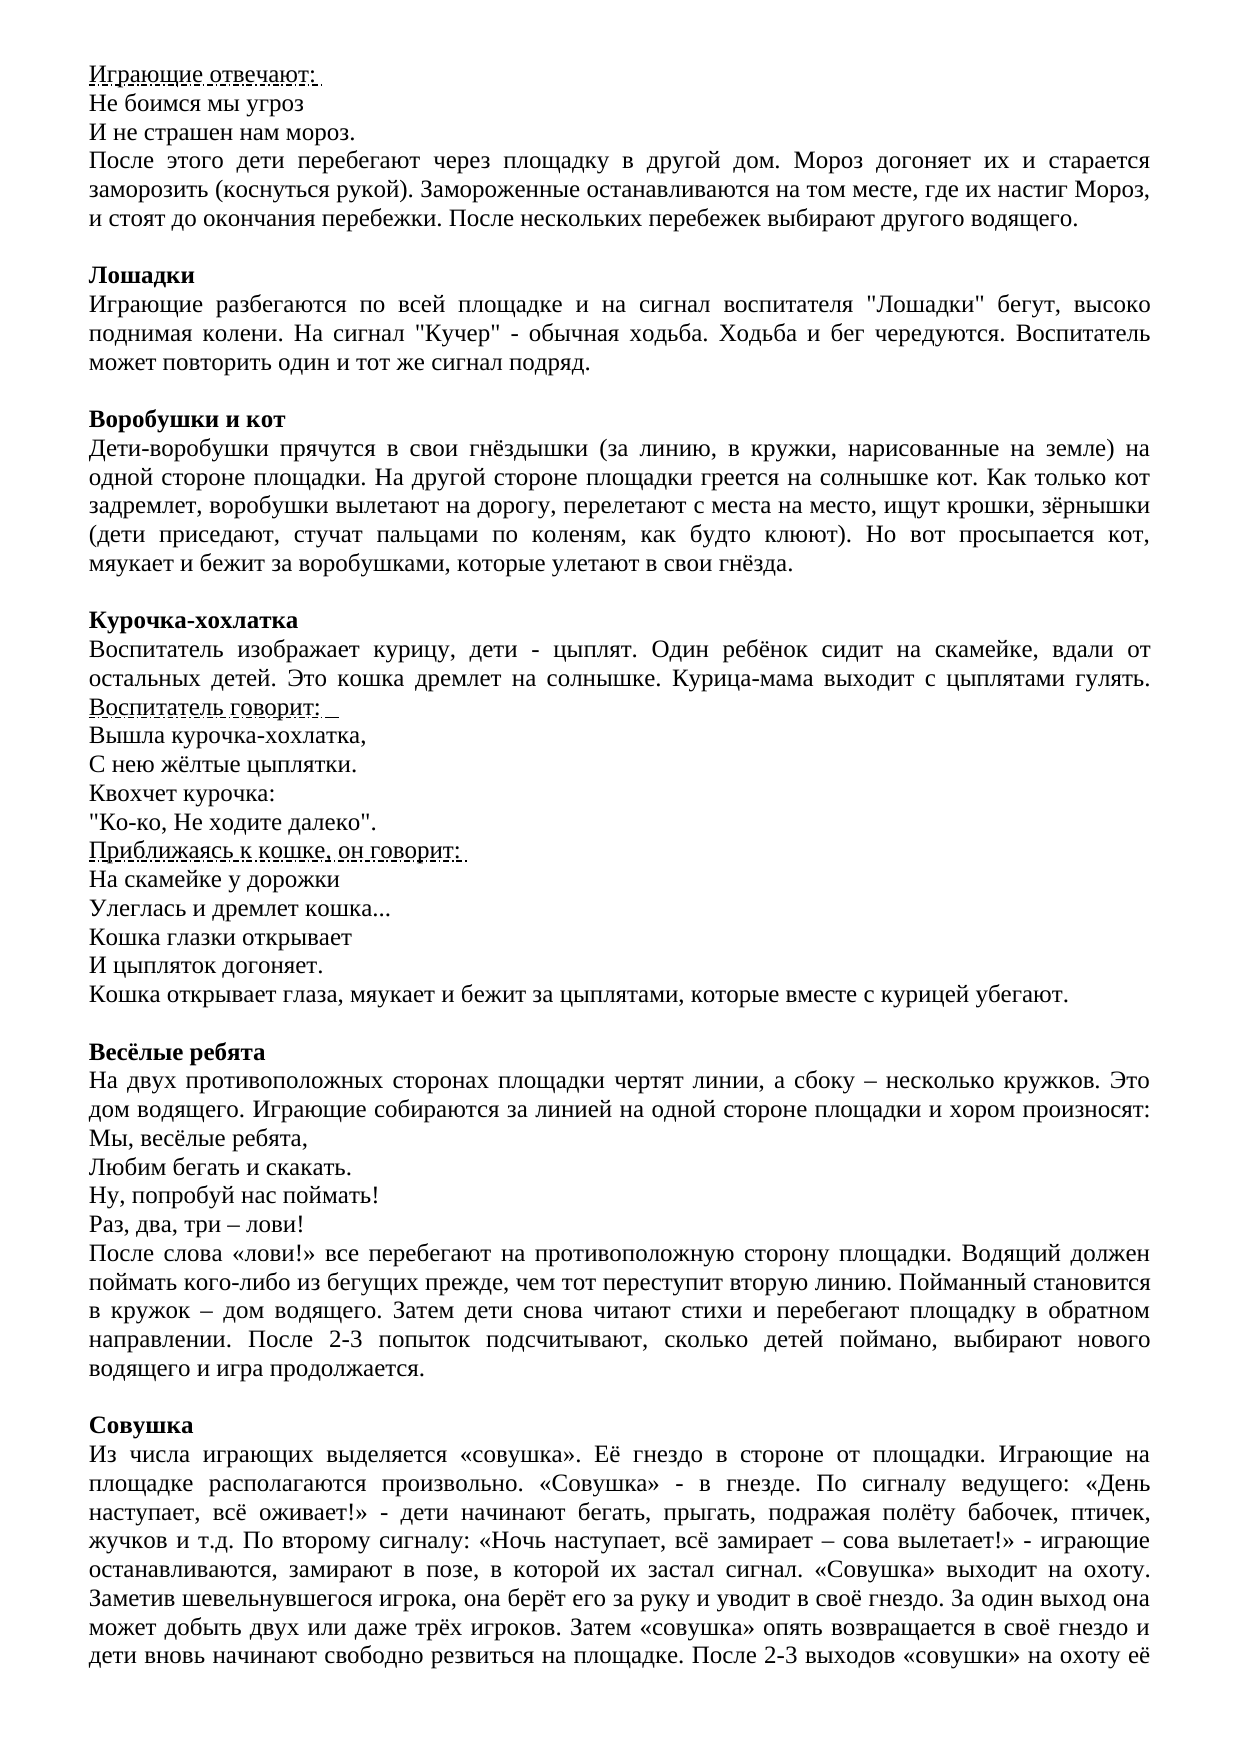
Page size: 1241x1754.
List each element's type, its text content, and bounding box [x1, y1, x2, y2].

text С нею жёлтые цыплятки. [89, 749, 1152, 778]
text Курочка-хохлатка [89, 605, 1152, 634]
text Не боимся мы угроз [89, 88, 1152, 117]
text Кошка открывает глаза, мяукает и бежит за цыплятами, которые вместе с курицей убегают. [89, 979, 1152, 1008]
text После слова «лови!» все перебегают на противоположную сторону площадки. Водящий должен поймать кого-либо из бегущих прежде, чем тот переступит вторую линию. Пойманный становится в кружок – дом водящего. Затем дети снова читают стихи и перебегают площадку в обратном направлении. После 2-3 попыток подсчитывают, сколько детей поймано, выбирают нового водящего и игра продолжается. [89, 1238, 1152, 1382]
text И не страшен нам мороз. [89, 117, 1152, 145]
text Любим бегать и скакать. [89, 1152, 1152, 1180]
text И цыпляток догоняет. [89, 950, 1152, 979]
text Кошка глазки открывает [89, 922, 1152, 950]
text На двух противоположных сторонах площадки чертят линии, а сбоку – несколько кружков. Это дом водящего. Играющие собираются за линией на одной стороне площадки и хором произносят: Мы, весёлые ребята, [89, 1065, 1152, 1152]
text Приближаясь к кошке, он говорит: [89, 835, 1152, 864]
text Дети-воробушки прячутся в свои гнёздышки (за линию, в кружки, нарисованные на земле) на одной стороне площадки. На другой стороне площадки греется на солнышке кот. Как только кот задремлет, воробушки вылетают на дорогу, перелетают с места на место, ищут крошки, зёрнышки (дети приседают, стучат пальцами по коленям, как будто клюют). Но вот просыпается кот, мяукает и бежит за воробушками, которые улетают в свои гнёзда. [89, 433, 1152, 577]
text Квохчет курочка: [89, 778, 1152, 807]
text "Ко-ко, Не ходите далеко". [89, 807, 1152, 835]
text На скамейке у дорожки [89, 864, 1152, 893]
text Лошадки [89, 260, 1152, 289]
text Раз, два, три – лови! [89, 1209, 1152, 1238]
text Играющие отвечают: [89, 59, 1152, 88]
text Ну, попробуй нас поймать! [89, 1180, 1152, 1209]
text Весёлые ребята [89, 1037, 1152, 1065]
text Воробушки и кот [89, 404, 1152, 433]
text Играющие разбегаются по всей площадке и на сигнал воспитателя "Лошадки" бегут, высоко поднимая колени. На сигнал "Кучер" - обычная ходьба. Ходьба и бег чередуются. Воспитатель может повторить один и тот же сигнал подряд. [89, 289, 1152, 375]
text После этого дети перебегают через площадку в другой дом. Мороз догоняет их и старается заморозить (коснуться рукой). Замороженные останавливаются на том месте, где их настиг Мороз, и стоят до окончания перебежки. После нескольких перебежек выбирают другого водящего. [89, 145, 1152, 232]
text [89, 1439, 1152, 1669]
text Совушка [89, 1410, 1152, 1439]
text Вышла курочка-хохлатка, [89, 720, 1152, 749]
text Воспитатель изображает курицу, дети - цыплят. Один ребёнок сидит на скамейке, вдали от остальных детей. Это кошка дремлет на солнышке. Курица-мама выходит с цыплятами гулять. Воспитатель говорит: [89, 634, 1152, 720]
text Улеглась и дремлет кошка... [89, 893, 1152, 922]
